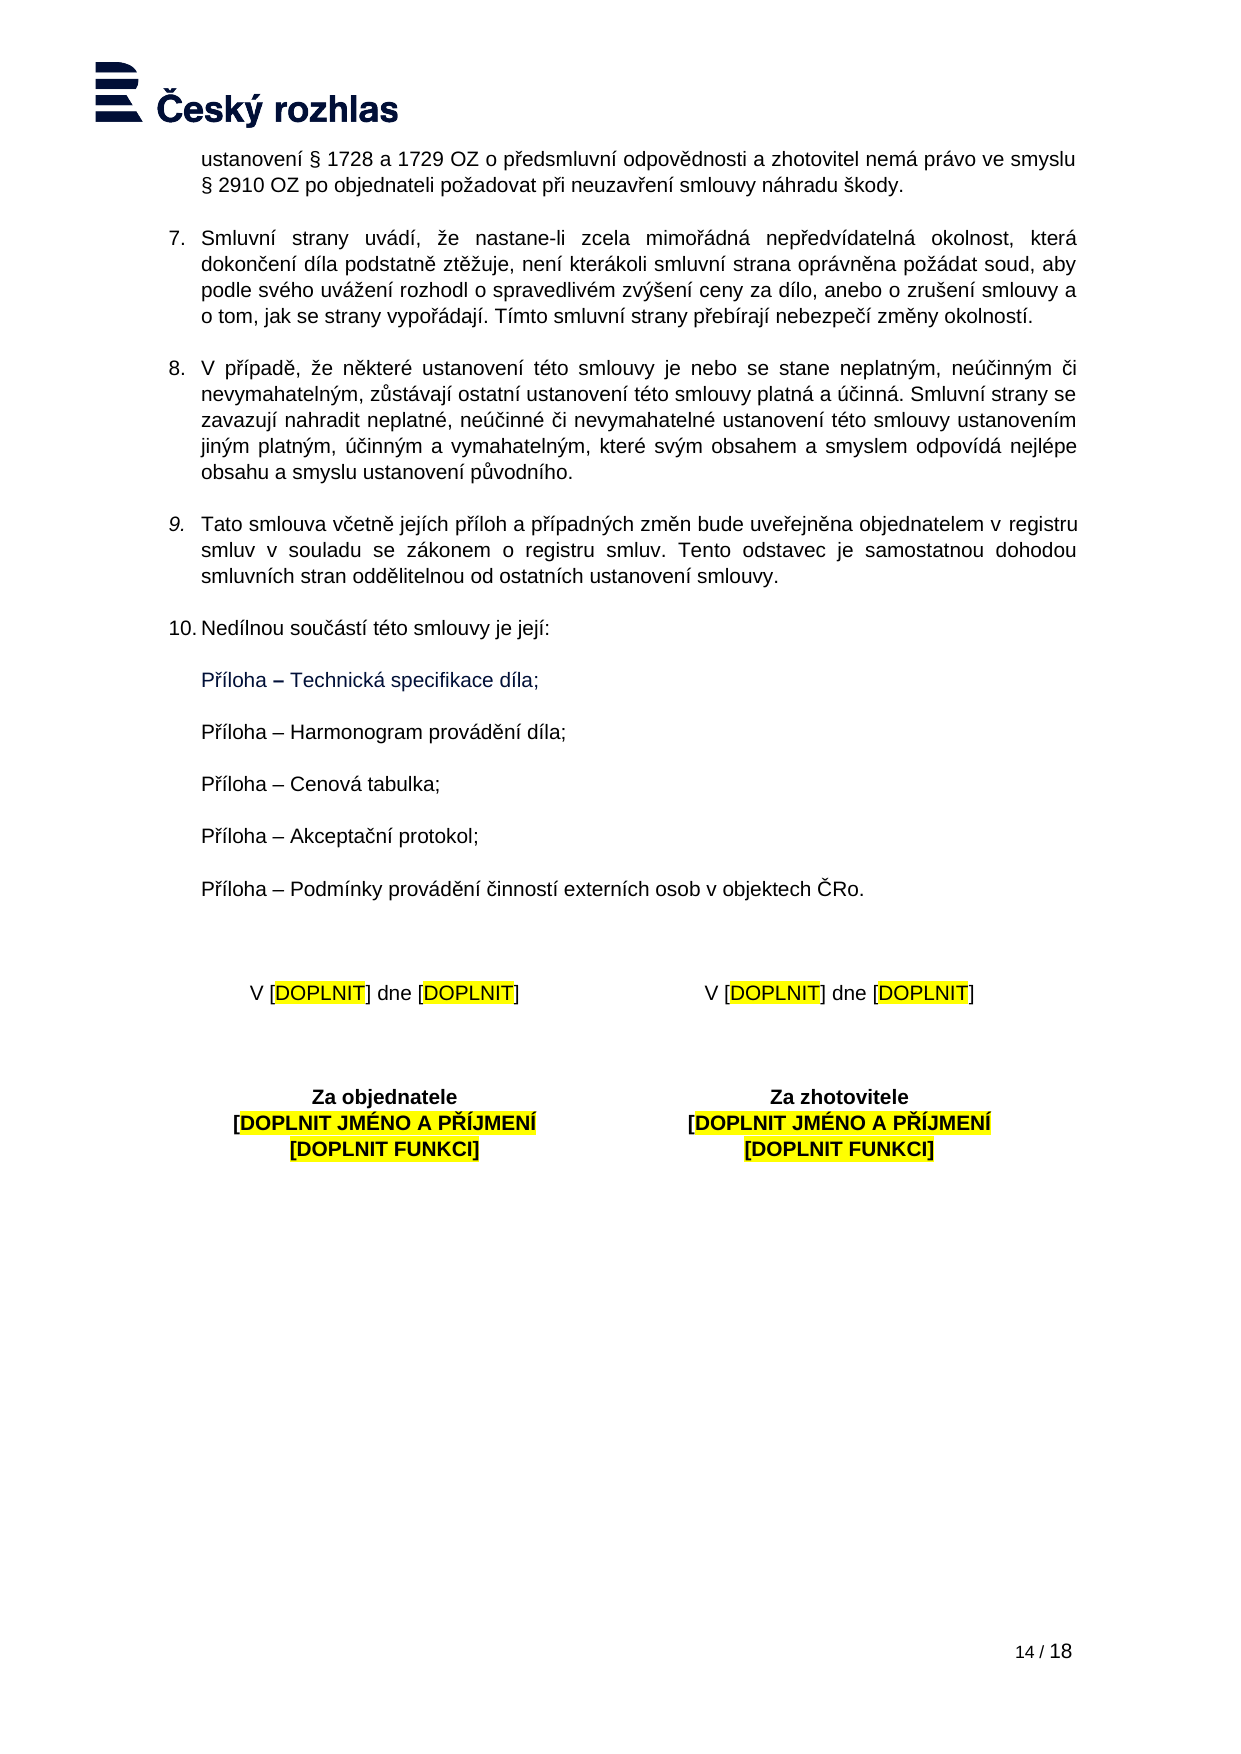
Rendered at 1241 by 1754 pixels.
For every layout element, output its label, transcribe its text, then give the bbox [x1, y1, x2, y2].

list Příloha – Cenová tabulka; [201, 771, 1078, 797]
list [168, 146, 1078, 198]
table_cell Za objednatele [DOPLNIT JMÉNO A PŘÍJMENÍ [DOPLNIT FUNKCI] [157, 1005, 612, 1162]
table_cell Za zhotovitele [DOPLNIT JMÉNO A PŘÍJMENÍ [DOPLNIT FUNKCI] [612, 1005, 1067, 1162]
list Příloha – Akceptační protokol; [201, 823, 1078, 849]
list Nedílnou součástí této smlouvy je její: [168, 615, 1078, 641]
table_header V [DOPLNIT] dne [DOPLNIT] [157, 927, 612, 1005]
list Smluvní strany uvádí, že nastane-li zcela mimořádná nepředvídatelná okolnost, která dokončení díla podstatně ztěžuje, není kterákoli smluvní strana oprávněna požádat soud, aby podle svého uvážení rozhodl o spravedlivém zvýšení ceny za dílo, anebo o zrušení smlouvy a o tom, jak se strany vypořádají. Tímto smluvní strany přebírají nebezpečí změny okolností. [168, 224, 1078, 328]
picture [95, 62, 398, 128]
list Příloha – Podmínky provádění činností externích osob v objektech ČRo. [198, 875, 1078, 901]
list Tato smlouva včetně jejích příloh a případných změn bude uveřejněna objednatelem v registru smluv v souladu se zákonem o registru smluv. Tento odstavec je samostatnou dohodou smluvních stran oddělitelnou od ostatních ustanovení smlouvy. [168, 511, 1078, 589]
list V případě, že některé ustanovení této smlouvy je nebo se stane neplatným, neúčinným či nevymahatelným, zůstávají ostatní ustanovení této smlouvy platná a účinná. Smluvní strany se zavazují nahradit neplatné, neúčinné či nevymahatelné ustanovení této smlouvy ustanovením jiným platným, účinným a vymahatelným, které svým obsahem a smyslem odpovídá nejlépe obsahu a smyslu ustanovení původního. [168, 354, 1078, 484]
table_header V [DOPLNIT] dne [DOPLNIT] [612, 927, 1067, 1005]
list Příloha – Harmonogram provádění díla; [201, 719, 1078, 745]
subtitle Příloha – Technická specifikace díla; [168, 667, 1078, 693]
